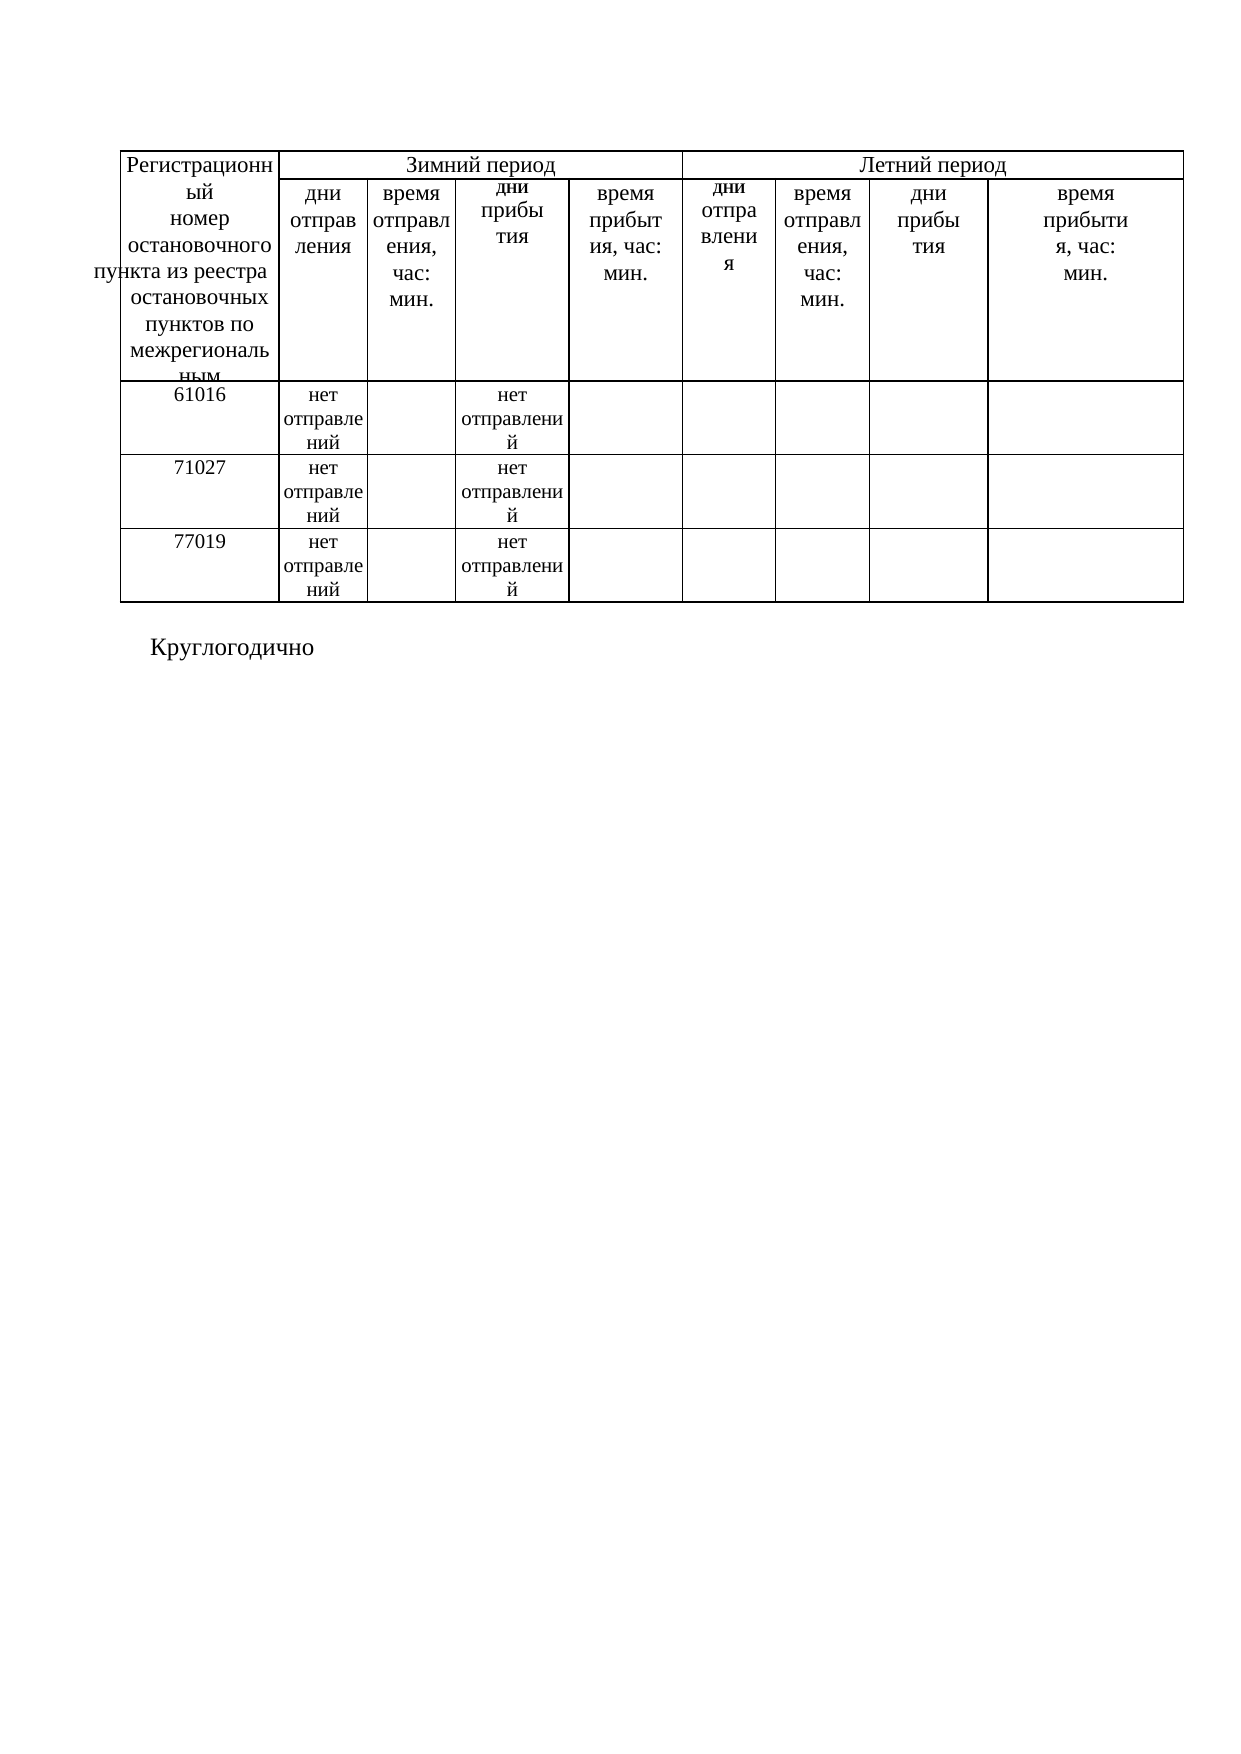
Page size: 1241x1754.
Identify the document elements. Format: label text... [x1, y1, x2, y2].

table_cell нет отправлений [280, 382, 367, 454]
table_cell дни прибы тия [870, 180, 987, 380]
table_cell время отправл ения, час: мин. [368, 180, 455, 380]
table_cell ДНИ отпра влени я [683, 180, 775, 380]
table_cell [683, 382, 775, 454]
table_cell нет отправлений [456, 529, 568, 601]
table_cell [989, 382, 1183, 454]
table_cell [870, 455, 987, 527]
table_header Регистрационный номер остановочного пункта из реестра остановочных пунктов по межрегиональным маршрутам регулярных перевозок [121, 152, 278, 380]
table_cell [776, 455, 869, 527]
table_cell нет отправлений [280, 529, 367, 601]
table_header Зимний период [280, 152, 682, 178]
table_cell [870, 382, 987, 454]
table_cell [368, 382, 455, 454]
table_cell [570, 529, 682, 601]
table_cell 77019 [121, 529, 278, 601]
table_cell [776, 382, 869, 454]
table_cell [989, 529, 1183, 601]
table_cell время отправл ения, час: мин. [776, 180, 869, 380]
table_cell [570, 455, 682, 527]
table_cell нет отправлений [456, 382, 568, 454]
table_cell [683, 455, 775, 527]
table_cell нет отправлений [456, 455, 568, 527]
table_cell время прибыти я, час: мин. [989, 180, 1183, 380]
table_cell [776, 529, 869, 601]
table_cell [368, 455, 455, 527]
table_cell 71027 [121, 455, 278, 527]
text Круглогодично [150, 632, 1090, 660]
table_header Летний период [683, 152, 1183, 178]
table_cell 61016 [121, 382, 278, 454]
table_cell время прибыт ия, час: мин. [570, 180, 682, 380]
table_cell [368, 529, 455, 601]
table_cell ДНИ прибы тия [456, 180, 568, 380]
table_cell [683, 529, 775, 601]
table_cell [989, 455, 1183, 527]
table_cell [570, 382, 682, 454]
table_cell нет отправлений [280, 455, 367, 527]
table_cell [870, 529, 987, 601]
table_cell дни отправ ления [280, 180, 367, 380]
